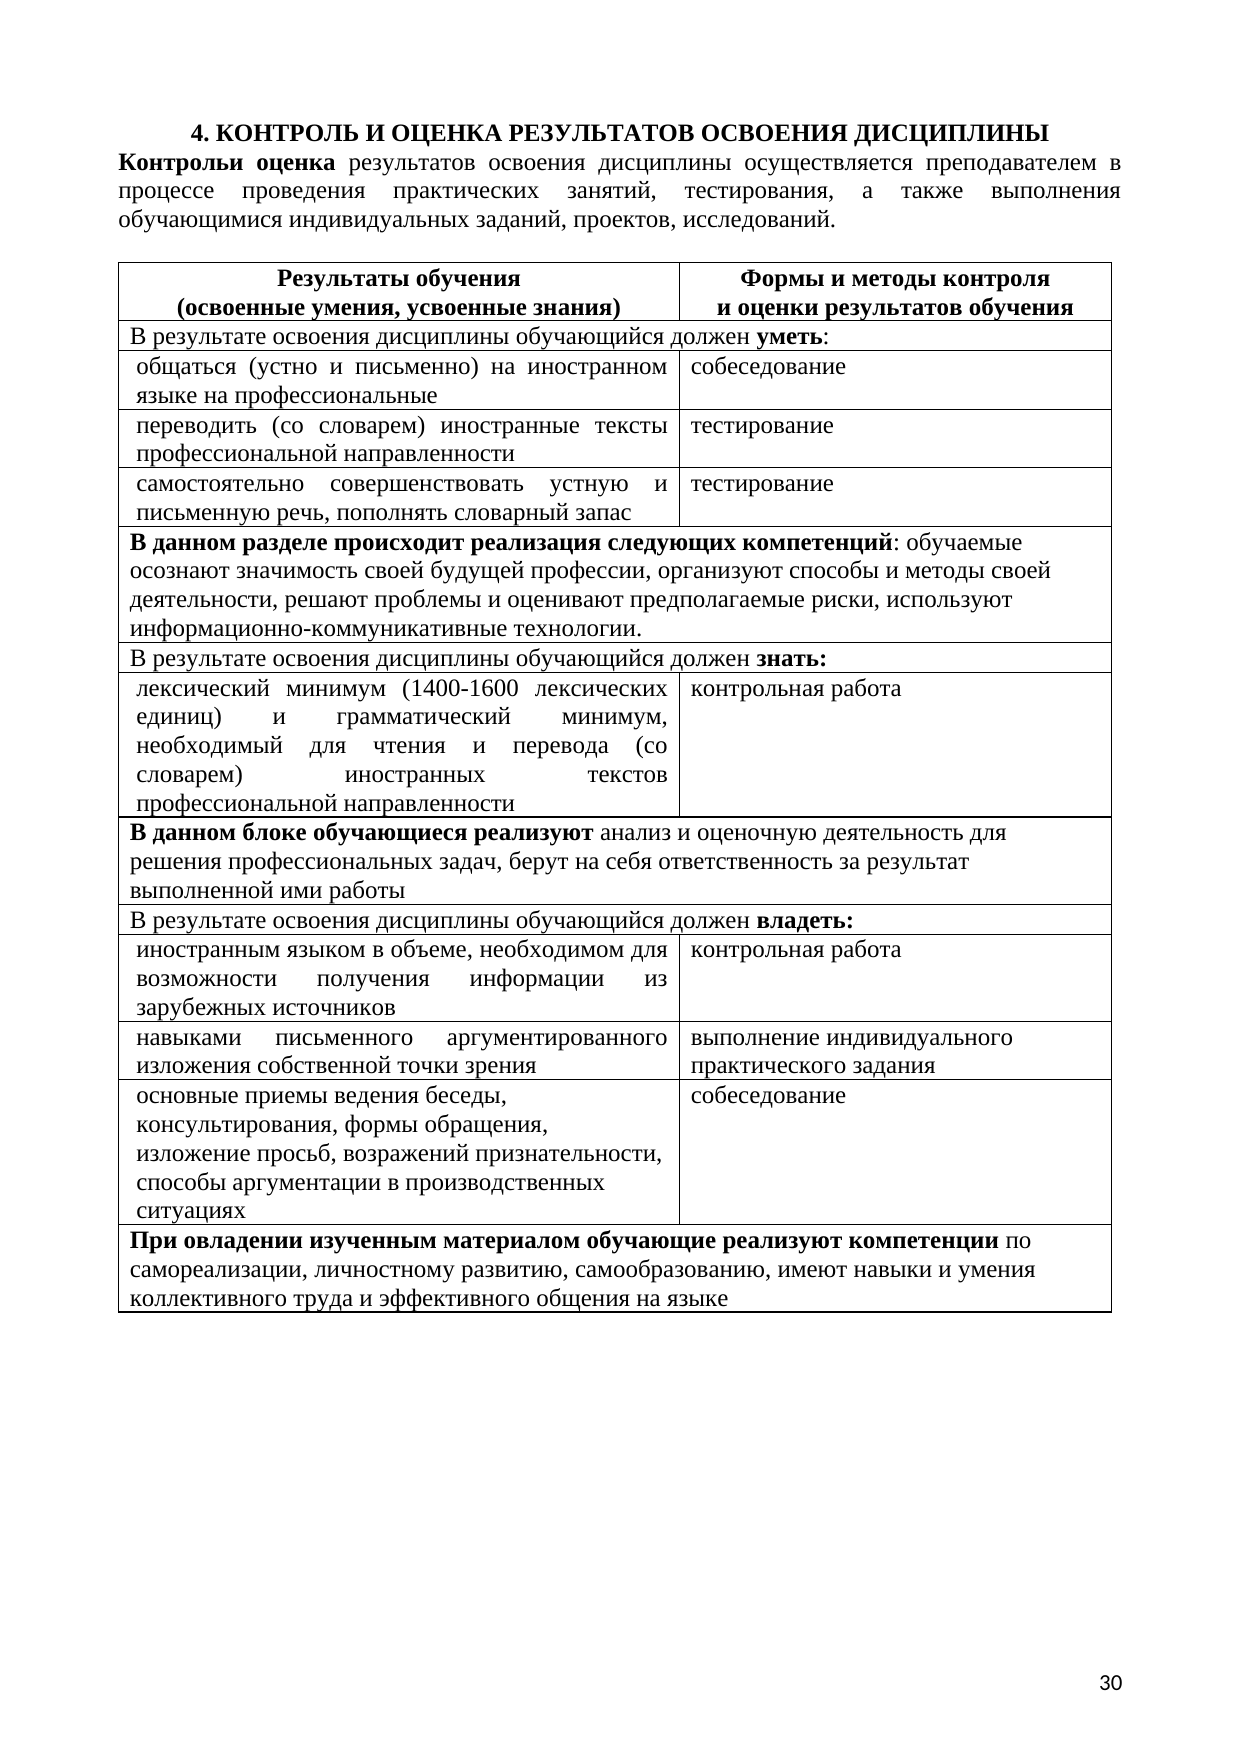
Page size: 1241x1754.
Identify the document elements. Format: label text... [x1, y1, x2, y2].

table_header Результаты обучения (освоенные умения, усвоенные знания) [119, 263, 679, 320]
table_cell выполнение индивидуального практического задания [680, 1022, 1111, 1079]
table_cell общаться (устно и письменно) на иностранном языке на профессиональные [119, 351, 679, 409]
table_cell собеседование [680, 1080, 1111, 1224]
table_cell В результате освоения дисциплины обучающийся должен владеть: [119, 905, 1111, 933]
table_cell При овладении изученным материалом обучающие реализуют компетенции по самореализации, личностному развитию, самообразованию, имеют навыки и умения коллективного труда и эффективного общения на языке [119, 1225, 1111, 1311]
table_cell самостоятельно совершенствовать устную и письменную речь, пополнять словарный запас [119, 468, 679, 526]
table_cell В результате освоения дисциплины обучающийся должен знать: [119, 643, 1111, 672]
text Контрольи оценка результатов освоения дисциплины осуществляется преподавателем в процессе проведения практических занятий, тестирования, а также выполнения обучающимися индивидуальных заданий, проектов, исследований. [118, 147, 1122, 233]
table_cell В данном блоке обучающиеся реализуют анализ и оценочную деятельность для решения профессиональных задач, берут на себя ответственность за результат выполненной ими работы [119, 818, 1111, 904]
text 4. Контроль и оценка результатов освоения Дисциплины [118, 118, 1122, 147]
table_cell основные приемы ведения беседы, консультирования, формы обращения, изложение просьб, возражений признательности, способы аргументации в производственных ситуациях [119, 1080, 679, 1224]
table_cell переводить (со словарем) иностранные тексты профессиональной направленности [119, 410, 679, 467]
table_cell В данном разделе происходит реализация следующих компетенций: обучаемые осознают значимость своей будущей профессии, организуют способы и методы своей деятельности, решают проблемы и оценивают предполагаемые риски, используют информационно-коммуникативные технологии. [119, 527, 1111, 642]
table_cell контрольная работа [680, 935, 1111, 1021]
table_cell контрольная работа [680, 673, 1111, 816]
table_cell тестирование [680, 410, 1111, 467]
table_cell навыками письменного аргументированного изложения собственной точки зрения [119, 1022, 679, 1079]
table_header Формы и методы контроля и оценки результатов обучения [680, 263, 1111, 320]
table_cell собеседование [680, 351, 1111, 409]
table_cell лексический минимум (1400-1600 лексических единиц) и грамматический минимум, необходимый для чтения и перевода (со словарем) иностранных текстов профессиональной направленности [119, 673, 679, 816]
table_cell тестирование [680, 468, 1111, 526]
table_cell иностранным языком в объеме, необходимом для возможности получения информации из зарубежных источников [119, 935, 679, 1021]
table_cell В результате освоения дисциплины обучающийся должен уметь: [119, 321, 1111, 350]
